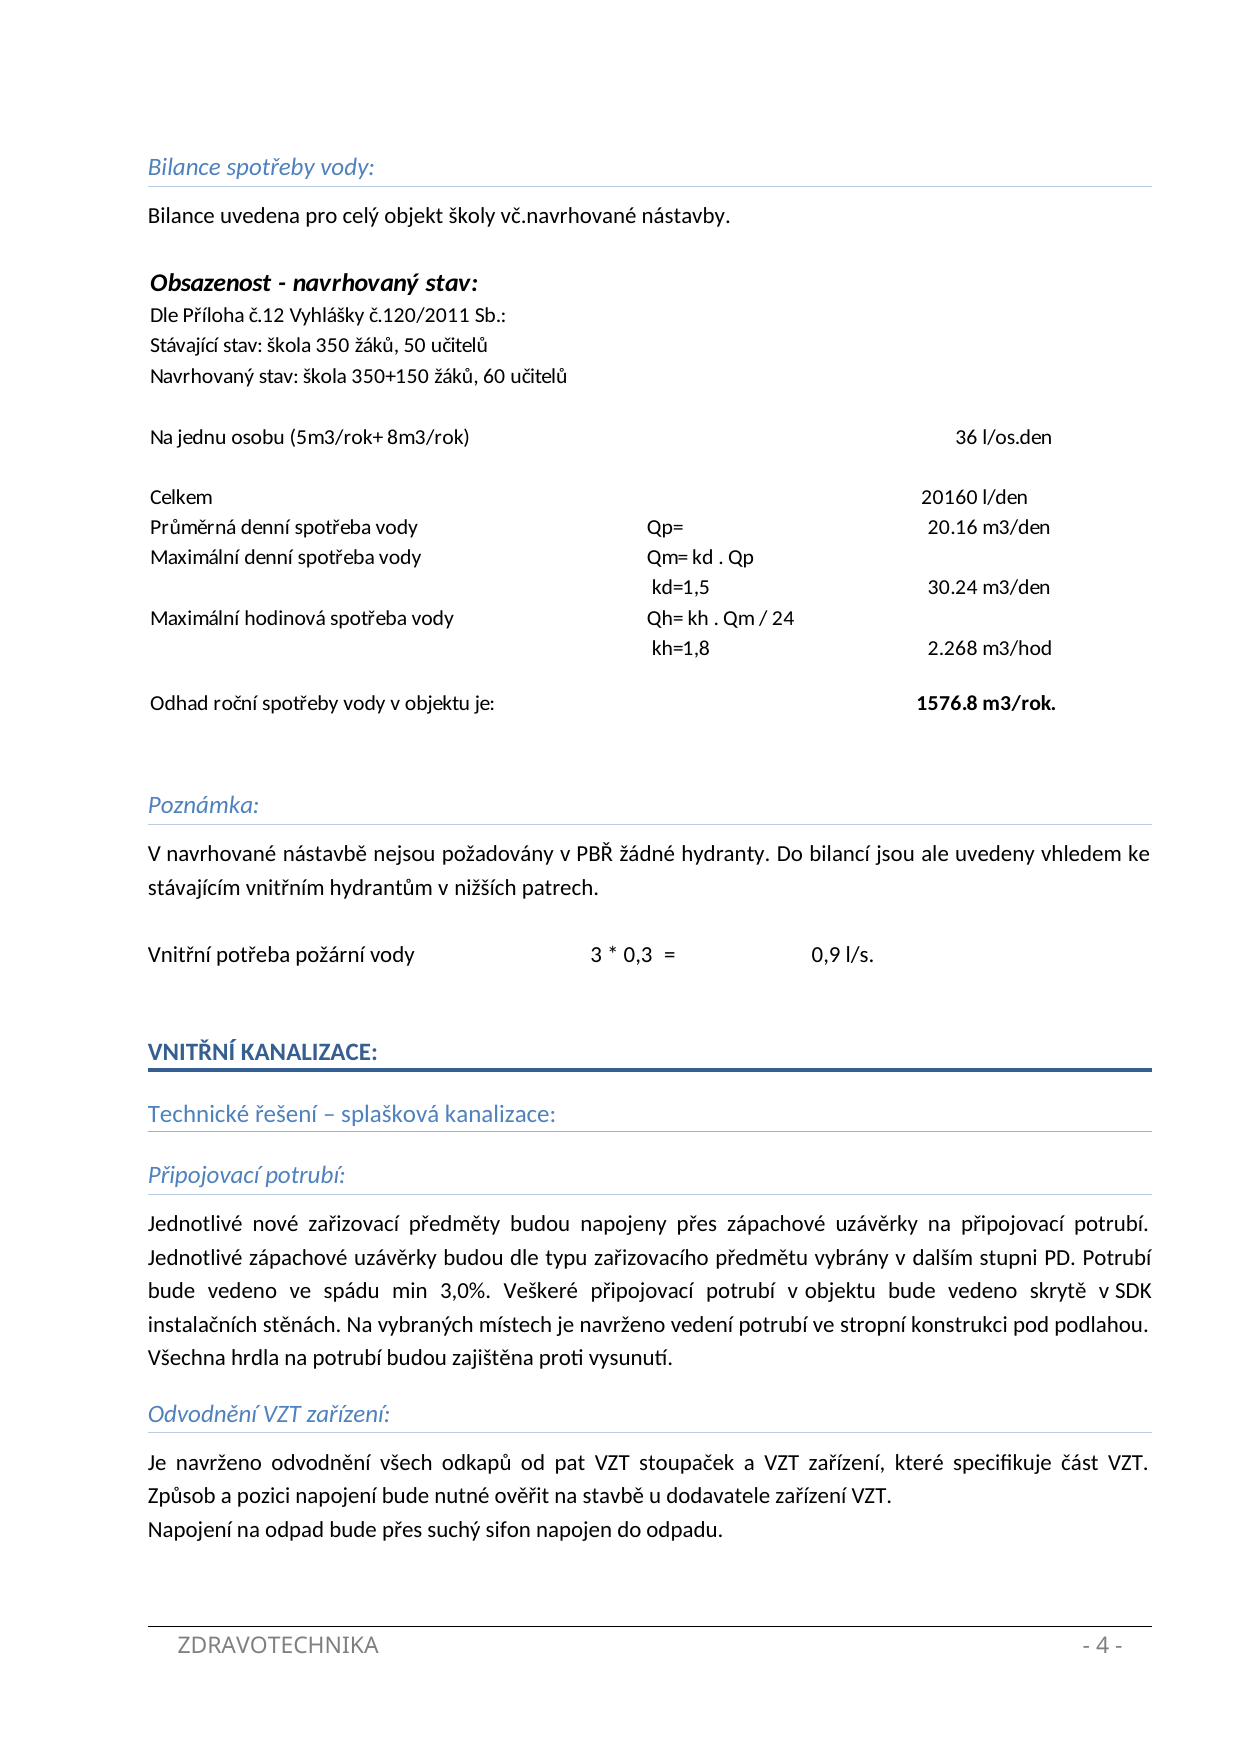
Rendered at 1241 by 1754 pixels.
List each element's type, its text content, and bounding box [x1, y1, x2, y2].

subtitle Poznámka: [148, 789, 1152, 824]
text Jednotlivé nové zařizovací předměty budou napojeny přes zápachové uzávěrky na připojovací potrubí. Jednotlivé zápachové uzávěrky budou dle typu zařizovacího předmětu vybrány v dalším stupni PD. Potrubí bude vedeno ve spádu min 3,0%. Veškeré připojovací potrubí v objektu bude vedeno skrytě v SDK instalačních stěnách. Na vybraných místech je navrženo vedení potrubí ve stropní konstrukci pod podlahou. Všechna hrdla na potrubí budou zajištěna proti vysunutí. [148, 1209, 1152, 1371]
text Bilance uvedena pro celý objekt školy vč.navrhované nástavby. [148, 201, 1152, 229]
subtitle Bilance spotřeby vody: [148, 151, 1152, 186]
subtitle VNITŘNÍ KANALIZACE: [148, 1036, 1152, 1068]
subtitle Připojovací potrubí: [148, 1159, 1152, 1194]
text Vnitřní potřeba požární vody 3 * 0,3 = 0,9 l/s. [148, 940, 1152, 968]
text Napojení na odpad bude přes suchý sifon napojen do odpadu. [148, 1515, 1152, 1543]
text Je navrženo odvodnění všech odkapů od pat VZT stoupaček a VZT zařízení, které specifikuje část VZT. Způsob a pozici napojení bude nutné ověřit na stavbě u dodavatele zařízení VZT. [148, 1448, 1152, 1509]
text V navrhované nástavbě nejsou požadovány v PBŘ žádné hydranty. Do bilancí jsou ale uvedeny vhledem ke stávajícím vnitřním hydrantům v nižších patrech. [148, 839, 1152, 901]
subtitle Technické řešení – splašková kanalizace: [148, 1098, 1152, 1131]
subtitle Odvodnění VZT zařízení: [148, 1398, 1152, 1432]
